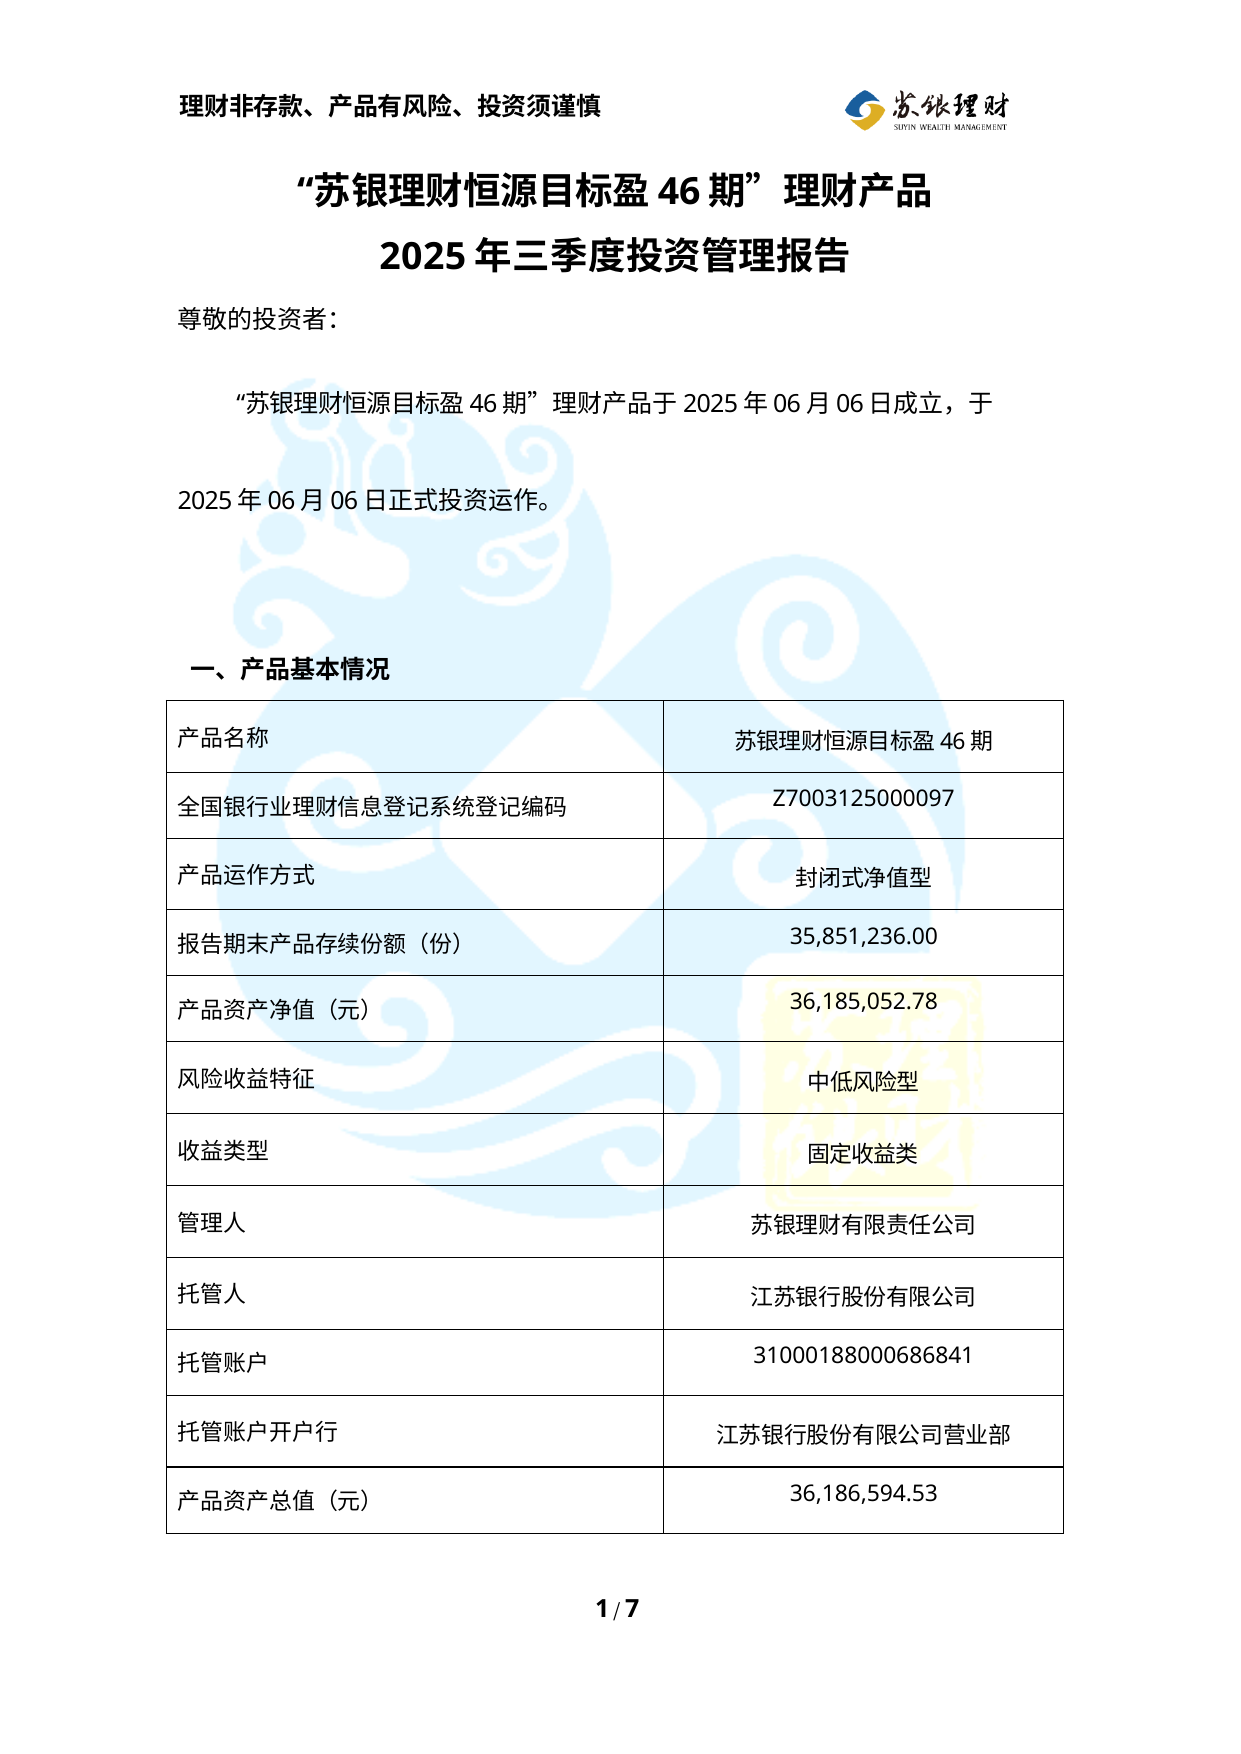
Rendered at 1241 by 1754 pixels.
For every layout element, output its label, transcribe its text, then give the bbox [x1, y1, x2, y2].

table_cell 固定收益类 [664, 1114, 1063, 1185]
table_cell 中低风险型 [664, 1042, 1063, 1113]
table_cell Z7003125000097 [664, 773, 1063, 838]
text 尊敬的投资者： [177, 286, 1053, 351]
table_cell 产品运作方式 [167, 839, 663, 909]
table_cell 江苏银行股份有限公司 [664, 1258, 1063, 1328]
table_cell 苏银理财有限责任公司 [664, 1186, 1063, 1257]
table_cell 产品资产净值（元） [167, 976, 663, 1041]
table_cell 35,851,236.00 [664, 910, 1063, 975]
picture [820, 72, 1039, 143]
table_cell 托管人 [167, 1258, 663, 1328]
table_cell 36,185,052.78 [664, 976, 1063, 1041]
table_cell 托管账户 [167, 1330, 663, 1394]
text “苏银理财恒源目标盈46期”理财产品 [177, 156, 1053, 221]
subtitle 一、产品基本情况 [190, 635, 1053, 700]
table_cell 36,186,594.53 [664, 1468, 1063, 1532]
text 2025年三季度投资管理报告 [177, 221, 1053, 286]
table_cell 托管账户开户行 [167, 1396, 663, 1466]
table_cell 全国银行业理财信息登记系统登记编码 [167, 773, 663, 838]
table_header 产品名称 [167, 701, 663, 772]
table_cell 收益类型 [167, 1114, 663, 1185]
text “苏银理财恒源目标盈46期”理财产品于 2025年06月06日成立，于2025年06月06日正式投资运作。 [177, 369, 1053, 531]
table_cell 管理人 [167, 1186, 663, 1257]
table_cell 产品资产总值（元） [167, 1468, 663, 1532]
table_cell 31000188000686841 [664, 1330, 1063, 1394]
table_cell 风险收益特征 [167, 1042, 663, 1113]
table_header 苏银理财恒源目标盈46期 [664, 701, 1063, 772]
table_cell 江苏银行股份有限公司营业部 [664, 1396, 1063, 1466]
table_cell 报告期末产品存续份额（份） [167, 910, 663, 975]
table_cell 封闭式净值型 [664, 839, 1063, 909]
